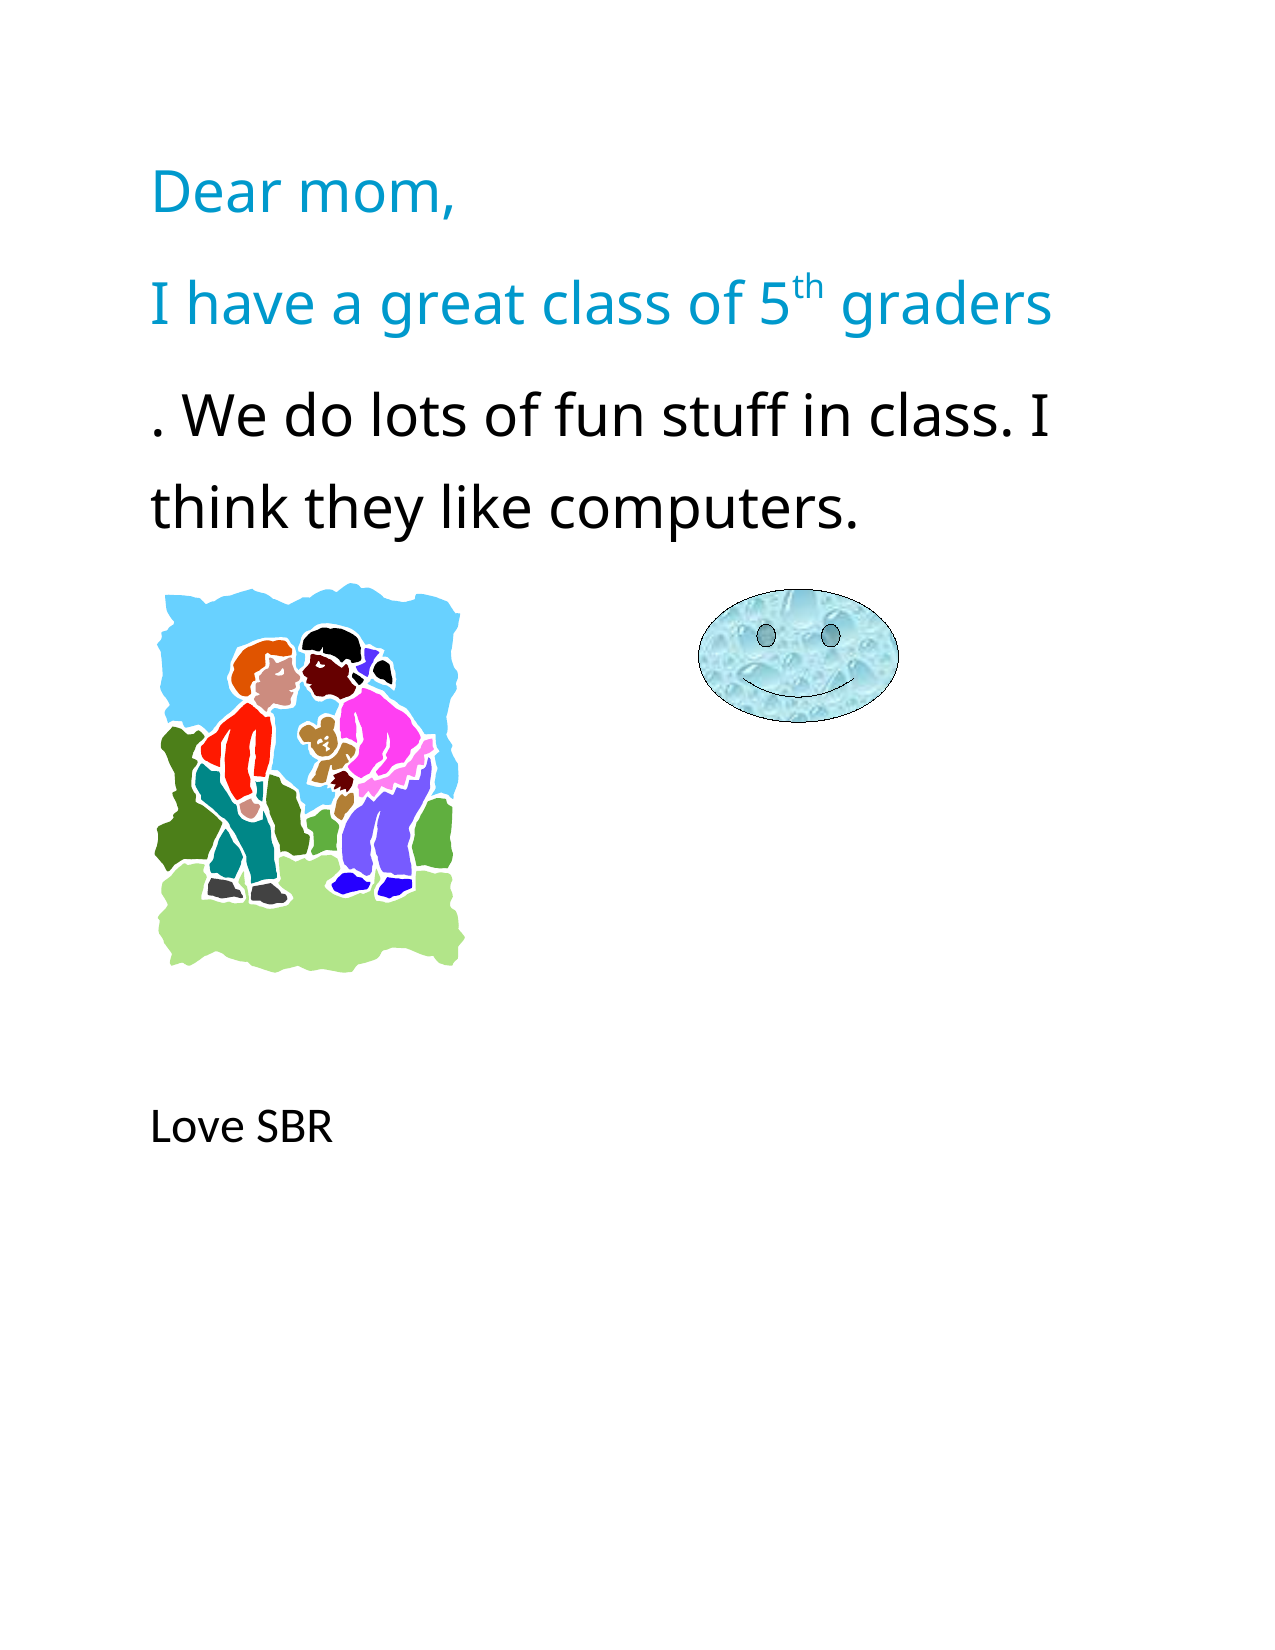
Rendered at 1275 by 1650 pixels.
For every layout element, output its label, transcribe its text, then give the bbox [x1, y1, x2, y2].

text Love SBR [150, 1094, 1125, 1155]
text . We do lots of fun stuff in class. I think they like computers. [150, 374, 1125, 545]
picture [698, 589, 899, 722]
text Dear mom, [150, 150, 1125, 229]
text I have a great class of 5th graders [150, 262, 1125, 342]
